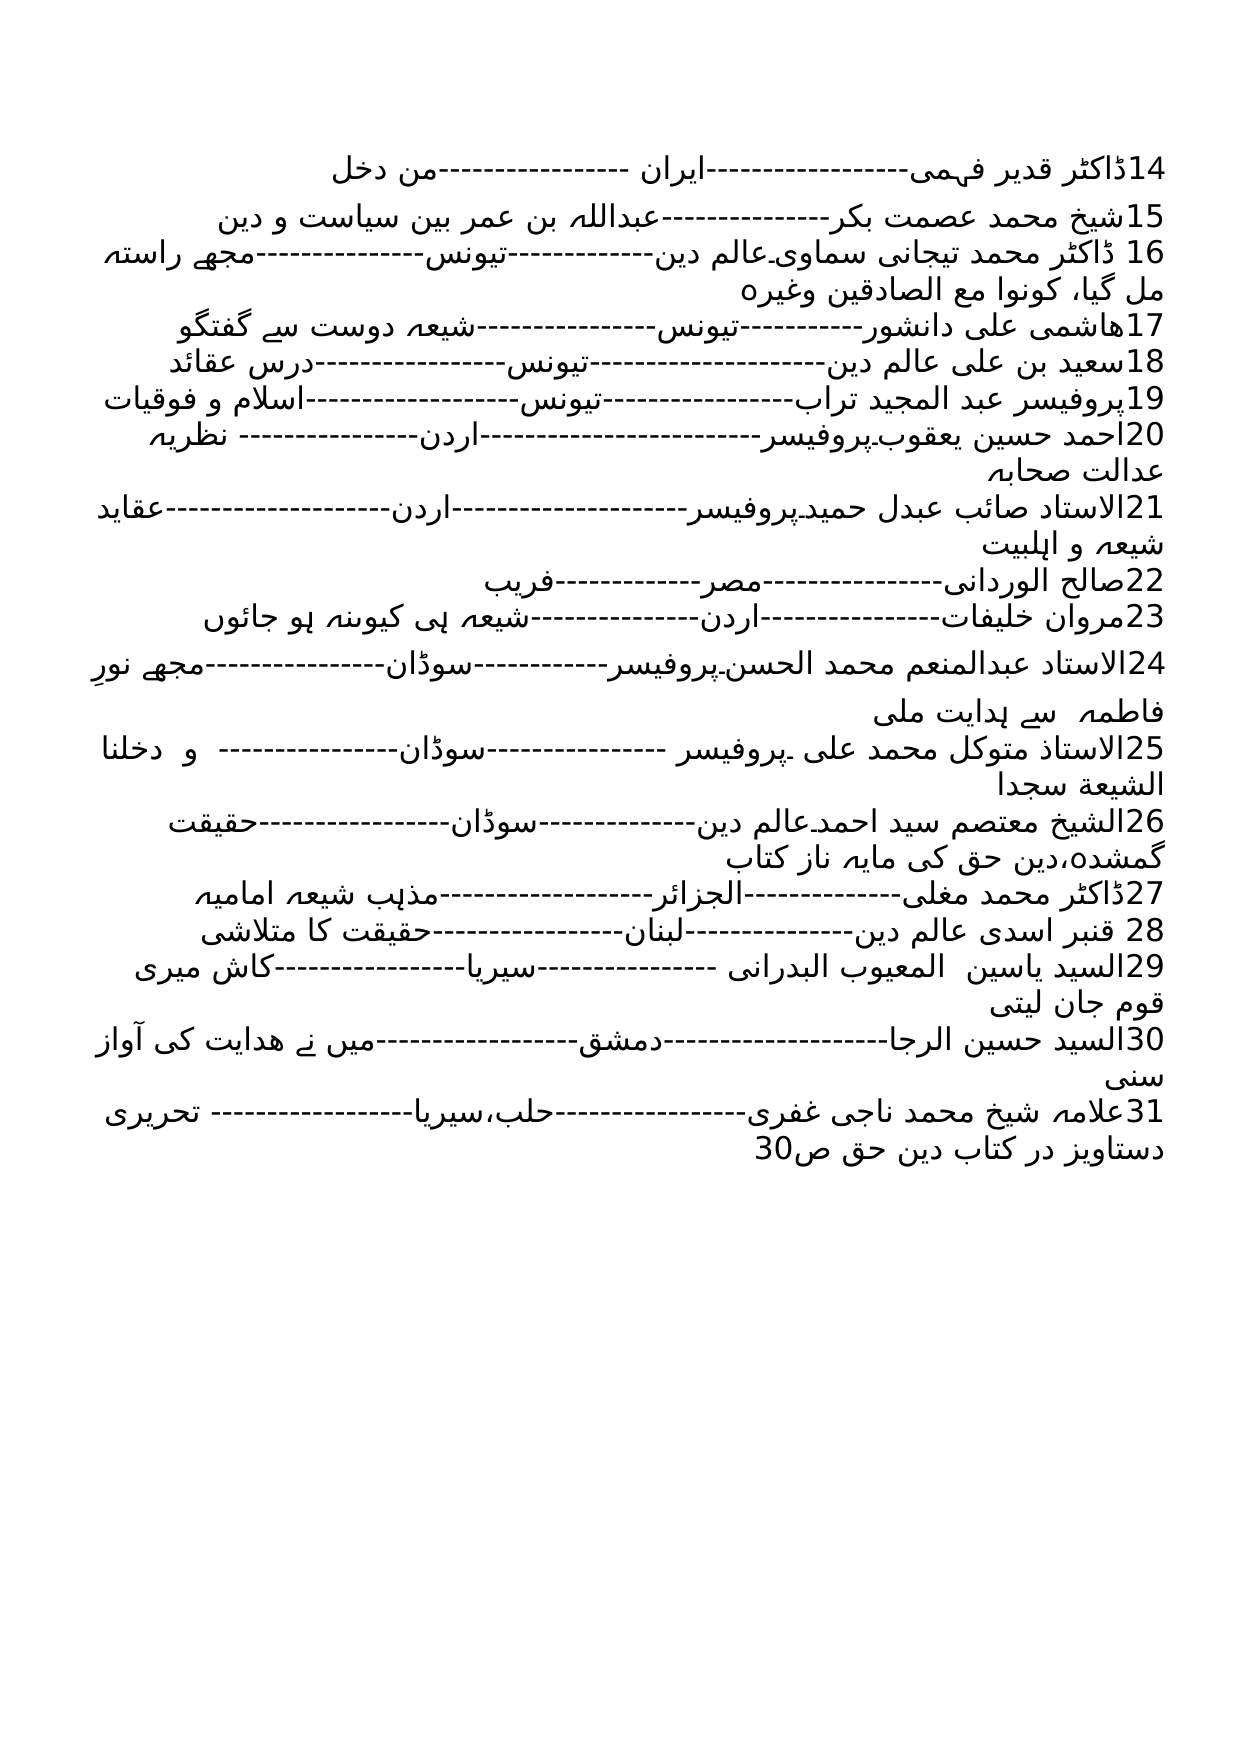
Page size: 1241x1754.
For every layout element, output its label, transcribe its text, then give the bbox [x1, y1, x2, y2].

text 25الاستاذ متوکل محمد علی ۔پروفیسر ----------------سوڈان---------------- و دخلنا الشیعة سجدا [75, 730, 1165, 803]
text 19پروفیسر عبد المجید تراب-----------------تیونس-------------------اسلام و فوقیات [75, 380, 1165, 416]
text 30السید حسین الرجا--------------------دمشق------------------میں نے ھدایت کی آواز سنی [75, 1021, 1165, 1094]
text 18سعید بن علی عالم دین---------------------تیونس-----------------درس عقائد [75, 344, 1165, 380]
text 24الاستاد عبدالمنعم محمد الحسن۔پروفیسر------------سوڈان----------------مجھے نورِ فاطمہ سے ہدایت ملی [75, 634, 1165, 730]
text 23مروان خلیفات----------------اردن---------------شیعہ ہی کیوںنہ ہو جائوں [75, 598, 1165, 634]
text 17ھاشمی علی دانشور-----------تیونس----------------شیعہ دوست سے گفتگو [75, 307, 1165, 344]
text 15شیخ محمد عصمت بکر---------------عبداللہ بن عمر بین سیاست و دین [75, 198, 1165, 235]
text 29السید یاسین المعیوب البدرانی ----------------سیریا-----------------کاش میری قوم جان لیتی [75, 948, 1165, 1021]
text 20احمد حسین یعقوب۔پروفیسر-------------------------اردن---------------- نظریہ عدالت صحابہ [75, 416, 1165, 489]
text 27ڈاکٹر محمد مغلی--------------الجزائر-------------------مذہب شیعہ امامیہ [75, 876, 1165, 912]
text 21الاستاد صائب عبدل حمید۔پروفیسر---------------------اردن--------------------عقاید شیعہ و اہلبیت [75, 489, 1165, 562]
text 14ڈاکٹر قدیر فہمی------------------ایران -----------------من دخل [75, 139, 1165, 198]
text 31علامہ شیخ محمد ناجی غفری-----------------حلب،سیریا------------------ تحریری دستاویز در کتاب دین حق ص30 [75, 1094, 1165, 1166]
text 26الشیخ معتصم سید احمد۔عالم دین--------------سوڈان-----------------حقیقت گمشدہ،دین حق کی مایہ ناز کتاب [75, 803, 1165, 876]
text 16 ڈاکٹر محمد تیجانی سماوی۔عالم دین-------------تیونس---------------مجھے راستہ مل گیا، کونوا مع الصادقین وغیرہ [75, 235, 1165, 307]
text 28 قنبر اسدی عالم دین---------------لبنان-----------------حقیقت کا متلاشی [75, 912, 1165, 948]
text 22صالح الوردانی----------------مصر-------------فریب [75, 562, 1165, 598]
